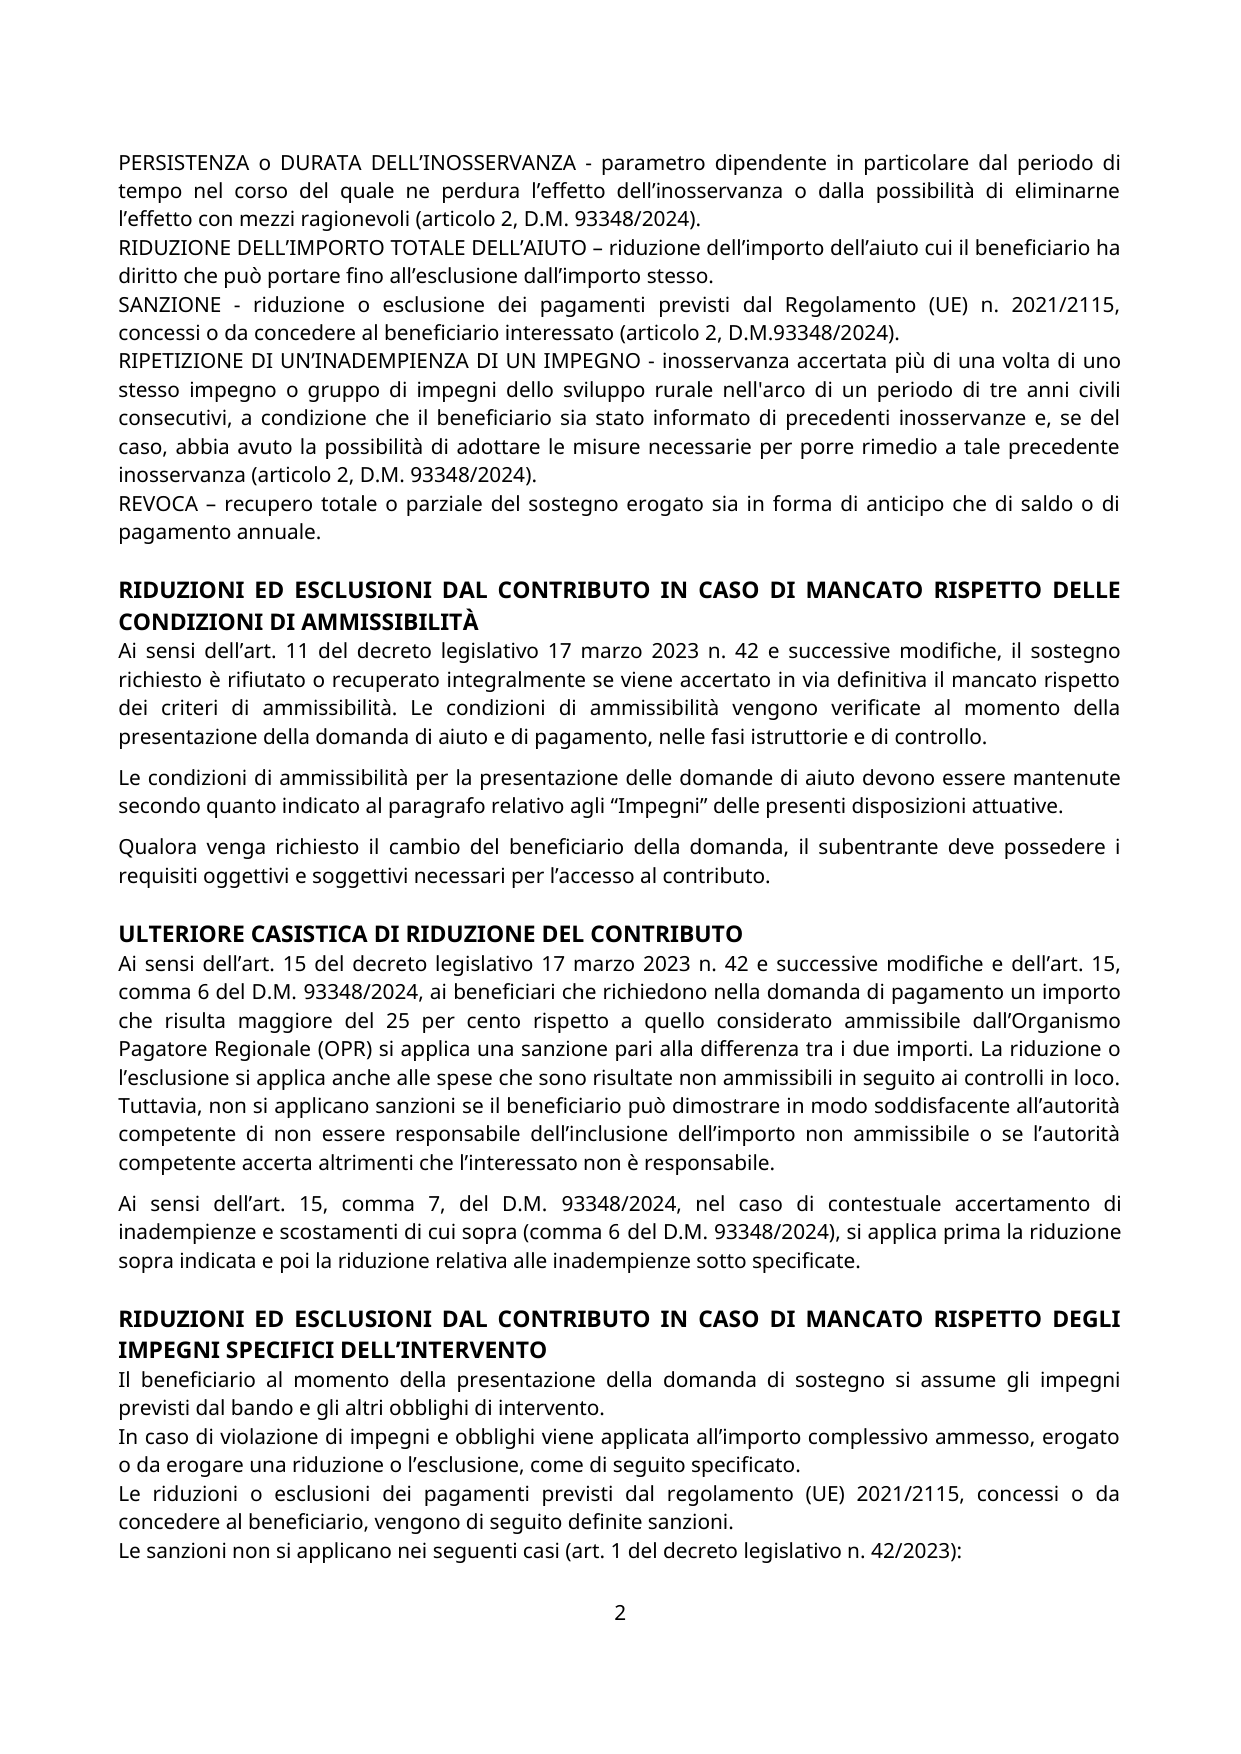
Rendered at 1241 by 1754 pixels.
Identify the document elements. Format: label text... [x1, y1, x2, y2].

text SANZIONE - riduzione o esclusione dei pagamenti previsti dal Regolamento (UE) n. 2021/2115, concessi o da concedere al beneficiario interessato (articolo 2, D.M.93348/2024). [118, 290, 1122, 347]
text REVOCA – recupero totale o parziale del sostegno erogato sia in forma di anticipo che di saldo o di pagamento annuale. [118, 489, 1122, 546]
text ULTERIORE CASISTICA DI RIDUZIONE DEL CONTRIBUTO [118, 918, 1122, 949]
text Ai sensi dell’art. 15, comma 7, del D.M. 93348/2024, nel caso di contestuale accertamento di inadempienze e scostamenti di cui sopra (comma 6 del D.M. 93348/2024), si applica prima la riduzione sopra indicata e poi la riduzione relativa alle inadempienze sotto specificate. [118, 1189, 1122, 1274]
text RIPETIZIONE DI UN’INADEMPIENZA DI UN IMPEGNO - inosservanza accertata più di una volta di uno stesso impegno o gruppo di impegni dello sviluppo rurale nell'arco di un periodo di tre anni civili consecutivi, a condizione che il beneficiario sia stato informato di precedenti inosservanze e, se del caso, abbia avuto la possibilità di adottare le misure necessarie per porre rimedio a tale precedente inosservanza (articolo 2, D.M. 93348/2024). [118, 347, 1122, 489]
text Le condizioni di ammissibilità per la presentazione delle domande di aiuto devono essere mantenute secondo quanto indicato al paragrafo relativo agli “Impegni” delle presenti disposizioni attuative. [118, 763, 1122, 820]
text Le sanzioni non si applicano nei seguenti casi (art. 1 del decreto legislativo n. 42/2023): [118, 1536, 1122, 1564]
text Ai sensi dell’art. 15 del decreto legislativo 17 marzo 2023 n. 42 e successive modifiche e dell’art. 15, comma 6 del D.M. 93348/2024, ai beneficiari che richiedono nella domanda di pagamento un importo che risulta maggiore del 25 per cento rispetto a quello considerato ammissibile dall’Organismo Pagatore Regionale (OPR) si applica una sanzione pari alla differenza tra i due importi. La riduzione o l’esclusione si applica anche alle spese che sono risultate non ammissibili in seguito ai controlli in loco. Tuttavia, non si applicano sanzioni se il beneficiario può dimostrare in modo soddisfacente all’autorità competente di non essere responsabile dell’inclusione dell’importo non ammissibile o se l’autorità competente accerta altrimenti che l’interessato non è responsabile. [118, 949, 1122, 1176]
text RIDUZIONE DELL’IMPORTO TOTALE DELL’AIUTO – riduzione dell’importo dell’aiuto cui il beneficiario ha diritto che può portare fino all’esclusione dall’importo stesso. [118, 233, 1122, 290]
text Le riduzioni o esclusioni dei pagamenti previsti dal regolamento (UE) 2021/2115, concessi o da concedere al beneficiario, vengono di seguito definite sanzioni. [118, 1479, 1122, 1536]
text Ai sensi dell’art. 11 del decreto legislativo 17 marzo 2023 n. 42 e successive modifiche, il sostegno richiesto è rifiutato o recuperato integralmente se viene accertato in via definitiva il mancato rispetto dei criteri di ammissibilità. Le condizioni di ammissibilità vengono verificate al momento della presentazione della domanda di aiuto e di pagamento, nelle fasi istruttorie e di controllo. [118, 637, 1122, 750]
text Qualora venga richiesto il cambio del beneficiario della domanda, il subentrante deve possedere i requisiti oggettivi e soggettivi necessari per l’accesso al contributo. [118, 832, 1122, 889]
text Il beneficiario al momento della presentazione della domanda di sostegno si assume gli impegni previsti dal bando e gli altri obblighi di intervento. [118, 1365, 1122, 1422]
text RIDUZIONI ED ESCLUSIONI DAL CONTRIBUTO IN CASO DI MANCATO RISPETTO DEGLI IMPEGNI SPECIFICI DELL’INTERVENTO [118, 1303, 1122, 1365]
text PERSISTENZA o DURATA DELL’INOSSERVANZA - parametro dipendente in particolare dal periodo di tempo nel corso del quale ne perdura l’effetto dell’inosservanza o dalla possibilità di eliminarne l’effetto con mezzi ragionevoli (articolo 2, D.M. 93348/2024). [118, 148, 1122, 233]
text In caso di violazione di impegni e obblighi viene applicata all’importo complessivo ammesso, erogato o da erogare una riduzione o l’esclusione, come di seguito specificato. [118, 1422, 1122, 1479]
text RIDUZIONI ED ESCLUSIONI DAL CONTRIBUTO IN CASO DI MANCATO RISPETTO DELLE CONDIZIONI DI AMMISSIBILITà [118, 574, 1122, 637]
